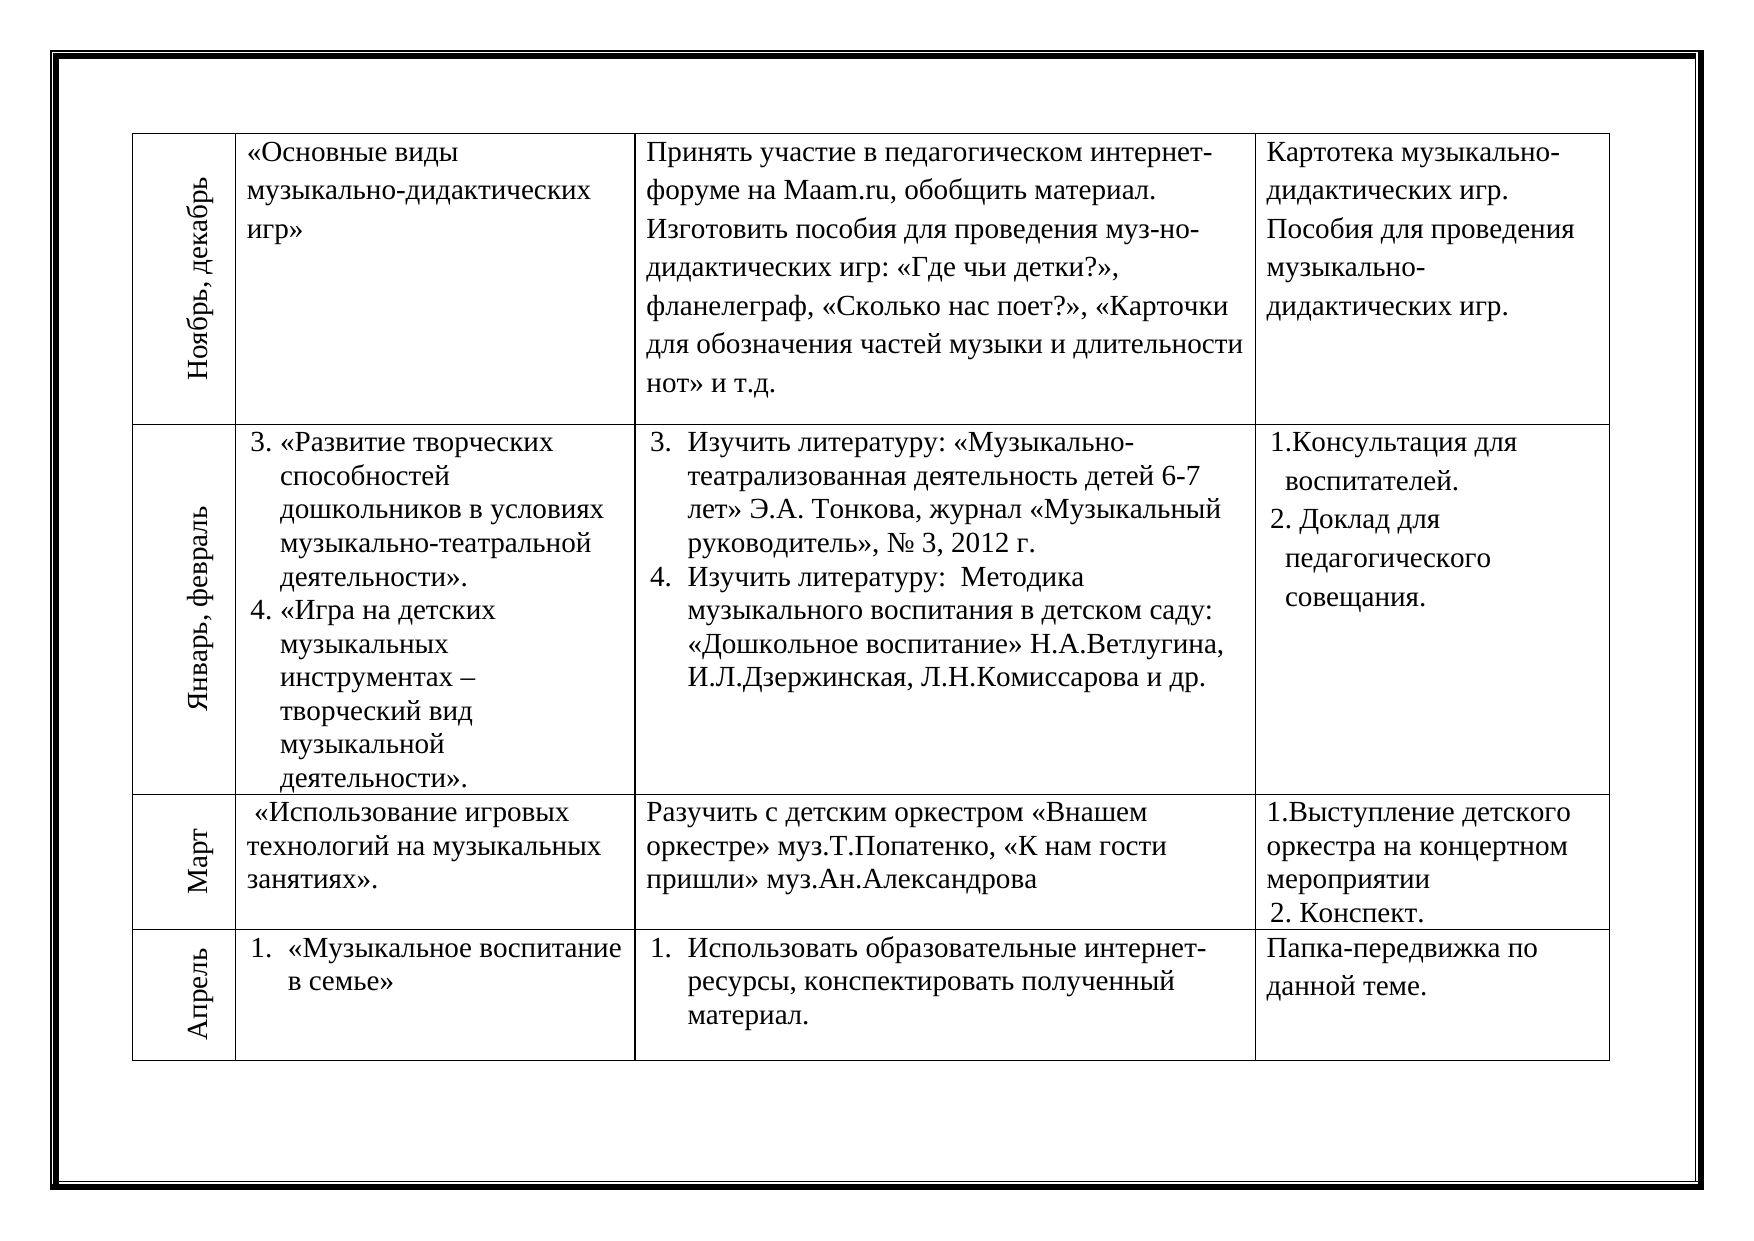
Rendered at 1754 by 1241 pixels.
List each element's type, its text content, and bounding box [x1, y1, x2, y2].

table_cell Принять участие в педагогическом интернет-форуме на Maam.ru, обобщить материал. Изготовить пособия для проведения муз-но-дидактических игр: «Где чьи детки?», фланелеграф, «Сколько нас поет?», «Карточки для обозначения частей музыки и длительности нот» и т.д. [636, 134, 1255, 423]
table_cell «Использование игровых технологий на музыкальных занятиях». [236, 795, 634, 929]
table_cell Январь, февраль [133, 425, 235, 793]
table_cell «Развитие творческих способностей дошкольников в условиях музыкально-театральной деятельности». «Игра на детских музыкальных инструментах – творческий вид музыкальной деятельности». [236, 425, 634, 793]
table_cell «Основные виды музыкально-дидактических игр» [236, 134, 634, 423]
table_cell Апрель [133, 930, 235, 1059]
table_cell Изучить литературу: «Музыкально-театрализованная деятельность детей 6-7 лет» Э.А. Тонкова, журнал «Музыкальный руководитель», № 3, 2012 г. Изучить литературу: Методика музыкального воспитания в детском саду: «Дошкольное воспитание» Н.А.Ветлугина, И.Л.Дзержинская, Л.Н.Комиссарова и др. [636, 425, 1255, 793]
table_cell Ноябрь, декабрь [133, 134, 235, 423]
table_cell «Музыкальное воспитание в семье» [236, 930, 634, 1059]
table_cell Март [133, 795, 235, 929]
table_cell 1.Выступление детского оркестра на концертном мероприятии 2. Конспект. [1256, 795, 1609, 929]
table_cell Использовать образовательные интернет-ресурсы, конспектировать полученный материал. [636, 930, 1255, 1059]
table_cell Разучить с детским оркестром «Внашем оркестре» муз.Т.Попатенко, «К нам гости пришли» муз.Ан.Александрова [636, 795, 1255, 929]
table_cell 1.Консультация для воспитателей. 2. Доклад для педагогического совещания. [1256, 425, 1609, 793]
table_cell Картотека музыкально-дидактических игр. Пособия для проведения музыкально-дидактических игр. [1256, 134, 1609, 423]
table_cell Папка-передвижка по данной теме. [1256, 930, 1609, 1059]
